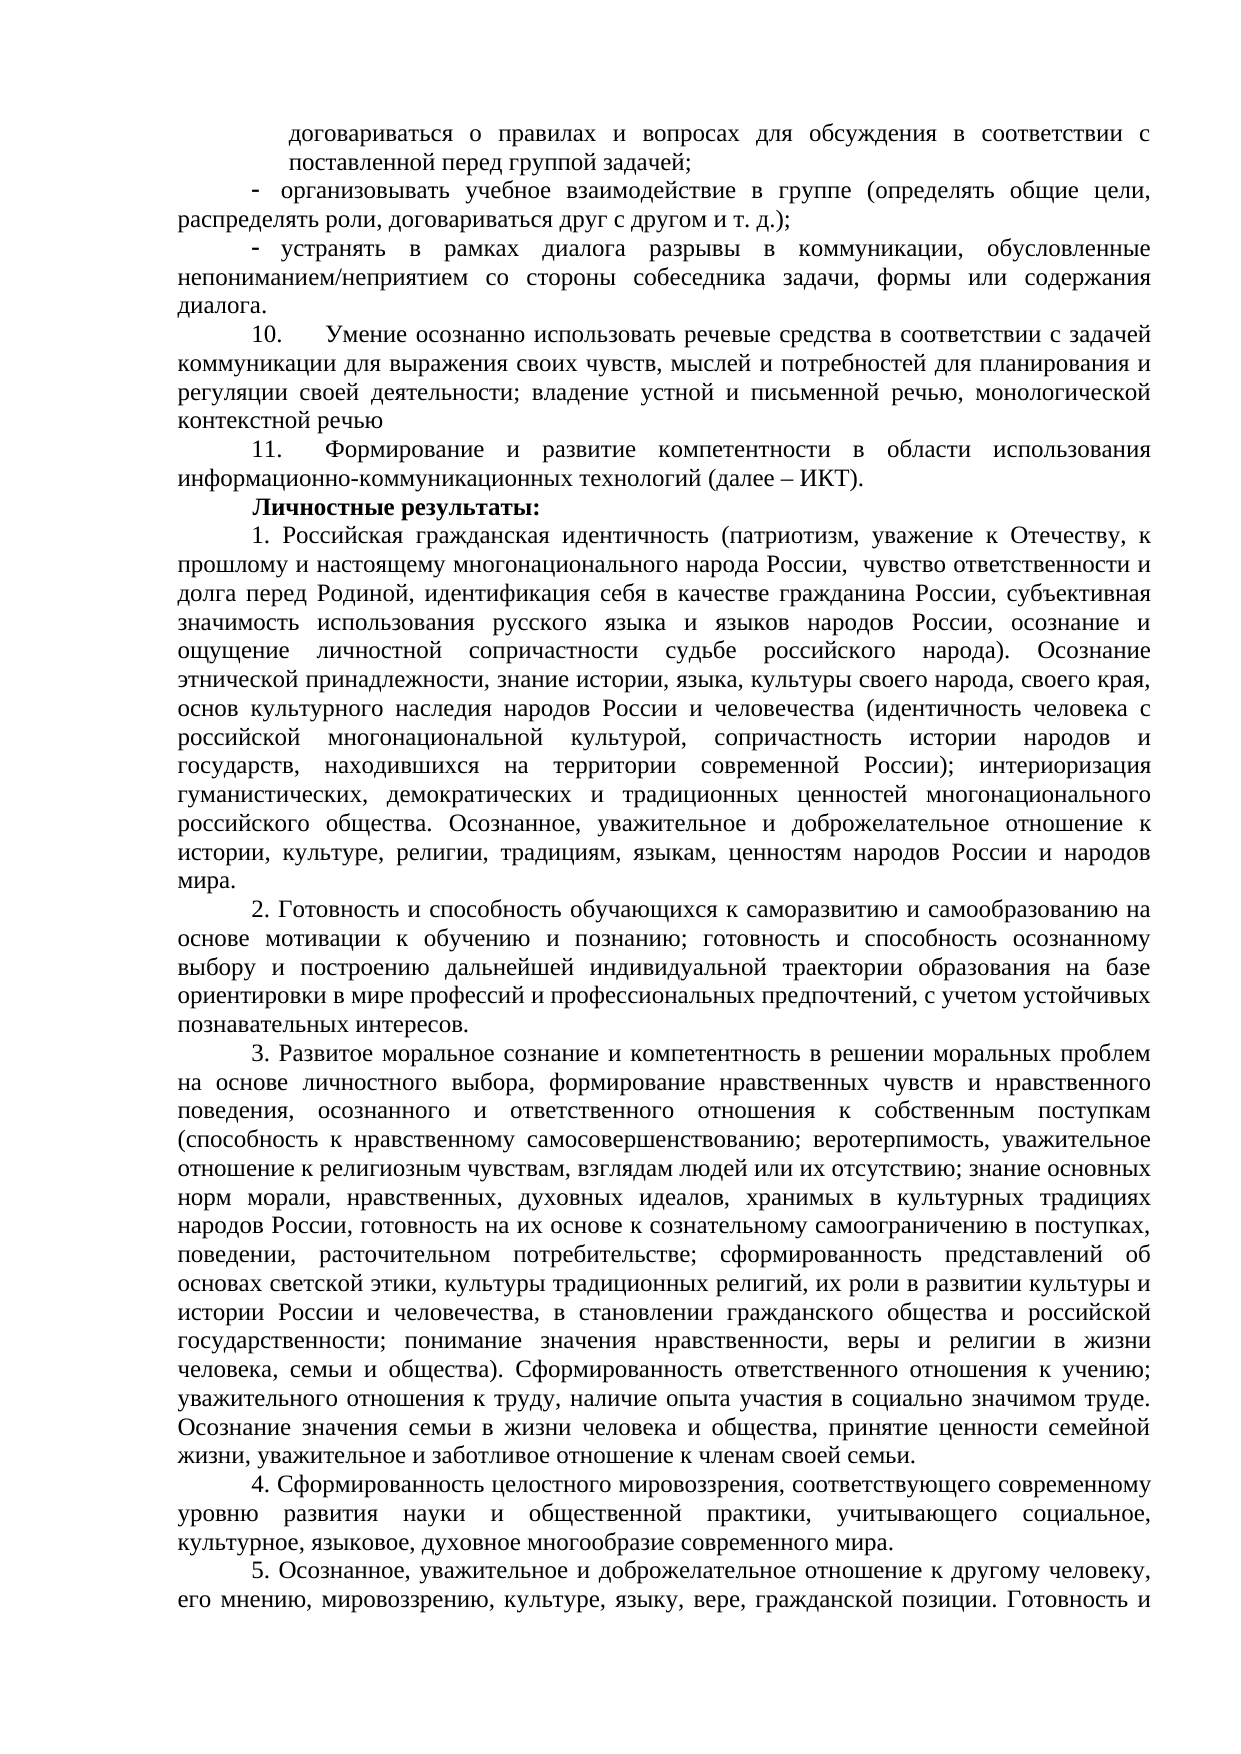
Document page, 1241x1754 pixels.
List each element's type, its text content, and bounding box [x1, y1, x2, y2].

text 3. Развитое моральное сознание и компетентность в решении моральных проблем на основе личностного выбора, формирование нравственных чувств и нравственного поведения, осознанного и ответственного отношения к собственным поступкам (способность к нравственному самосовершенствованию; веротерпимость, уважительное отношение к религиозным чувствам, взглядам людей или их отсутствию; знание основных норм морали, нравственных, духовных идеалов, хранимых в культурных традициях народов России, готовность на их основе к сознательному самоограничению в поступках, поведении, расточительном потребительстве; сформированность представлений об основах светской этики, культуры традиционных религий, их роли в развитии культуры и истории России и человечества, в становлении гражданского общества и российской государственности; понимание значения нравственности, веры и религии в жизни человека, семьи и общества). Сформированность ответственного отношения к учению; уважительного отношения к труду, наличие опыта участия в социально значимом труде. Осознание значения семьи в жизни человека и общества, принятие ценности семейной жизни, уважительное и заботливое отношение к членам своей семьи. [177, 1038, 1152, 1469]
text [177, 1556, 1152, 1613]
list Умение осознанно использовать речевые средства в соответствии с задачей коммуникации для выражения своих чувств, мыслей и потребностей для планирования и регуляции своей деятельности; владение устной и письменной речью, монологической контекстной речью [177, 319, 1152, 434]
list организовывать учебное взаимодействие в группе (определять общие цели, распределять роли, договариваться друг с другом и т. д.); [177, 176, 1152, 233]
text 2. Готовность и способность обучающихся к саморазвитию и самообразованию на основе мотивации к обучению и познанию; готовность и способность осознанному выбору и построению дальнейшей индивидуальной траектории образования на базе ориентировки в мире профессий и профессиональных предпочтений, с учетом устойчивых познавательных интересов. [177, 894, 1152, 1038]
list Формирование и развитие компетентности в области использования информационно-коммуникационных технологий (далее – ИКТ). [177, 434, 1152, 492]
text Личностные результаты: [177, 492, 1152, 521]
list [251, 118, 1152, 176]
list устранять в рамках диалога разрывы в коммуникации, обусловленные непониманием/неприятием со стороны собеседника задачи, формы или содержания диалога. [177, 233, 1152, 319]
text 1. Российская гражданская идентичность (патриотизм, уважение к Отечеству, к прошлому и настоящему многонационального народа России, чувство ответственности и долга перед Родиной, идентификация себя в качестве гражданина России, субъективная значимость использования русского языка и языков народов России, осознание и ощущение личностной сопричастности судьбе российского народа). Осознание этнической принадлежности, знание истории, языка, культуры своего народа, своего края, основ культурного наследия народов России и человечества (идентичность человека с российской многонациональной культурой, сопричастность истории народов и государств, находившихся на территории современной России); интериоризация гуманистических, демократических и традиционных ценностей многонационального российского общества. Осознанное, уважительное и доброжелательное отношение к истории, культуре, религии, традициям, языкам, ценностям народов России и народов мира. [177, 521, 1152, 894]
text 4. Сформированность целостного мировоззрения, соответствующего современному уровню развития науки и общественной практики, учитывающего социальное, культурное, языковое, духовное многообразие современного мира. [177, 1469, 1152, 1556]
